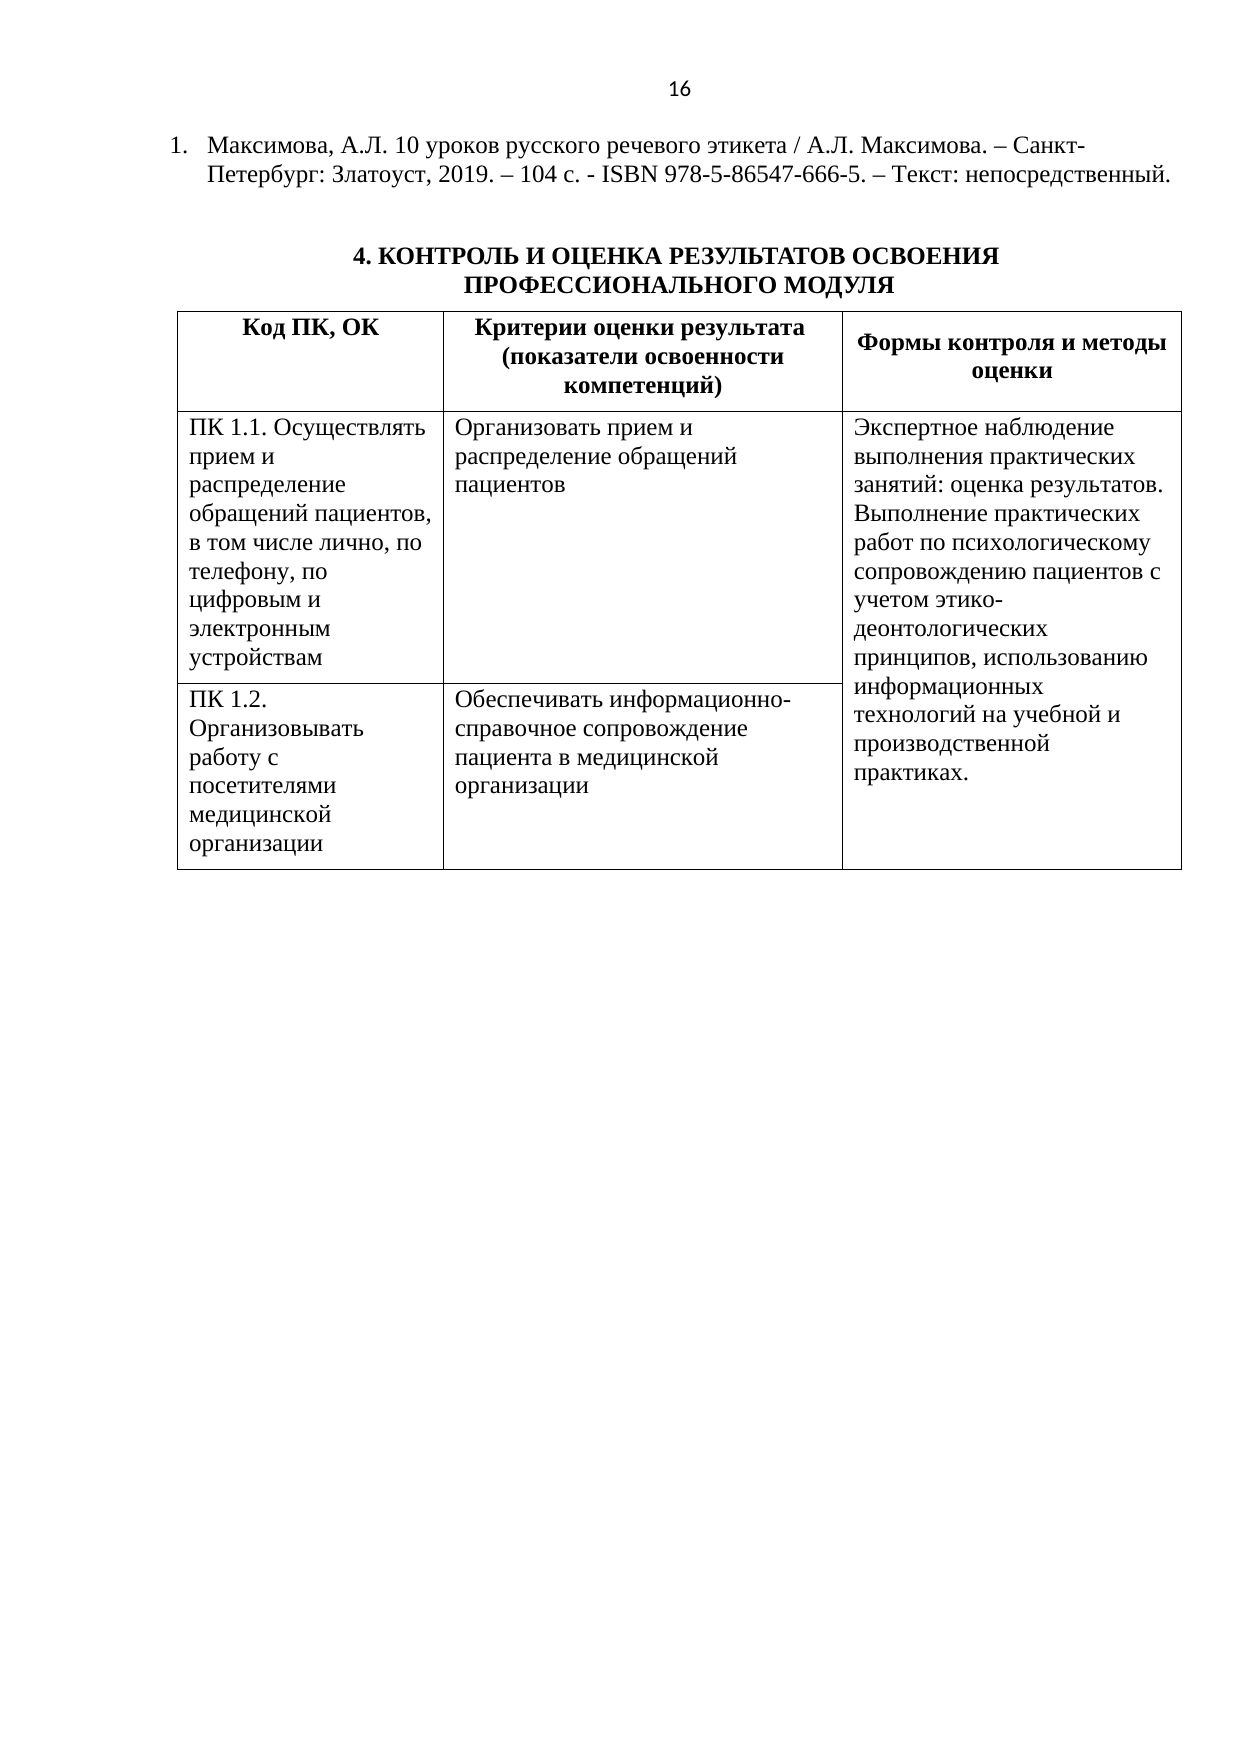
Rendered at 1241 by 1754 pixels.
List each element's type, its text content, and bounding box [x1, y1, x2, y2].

table_cell Экспертное наблюдение выполнения практических занятий: оценка результатов. Выполнение практических работ по психологическому сопровождению пациентов с учетом этико-деонтологических принципов, использованию информационных технологий на учебной и производственной практиках. [843, 412, 1181, 869]
table_cell Обеспечивать информационно-справочное сопровождение пациента в медицинской организации [444, 684, 842, 869]
table_cell ПК 1.1. Осуществлять прием и распределение обращений пациентов, в том числе лично, по телефону, по цифровым и электронным устройствам [178, 412, 443, 683]
text 4. Контроль и оценка результатов освоения профессионального модуля [177, 241, 1181, 299]
list Максимова, А.Л. 10 уроков русского речевого этикета / А.Л. Максимова. – Санкт-Петербург: Златоуст, 2019. – 104 с. - ISBN 978-5-86547-666-5. – Текст: непосредственный. [169, 130, 1181, 187]
table_header Критерии оценки результата (показатели освоенности компетенций) [444, 312, 842, 411]
table_header Формы контроля и методы оценки [843, 312, 1181, 411]
table_cell ПК 1.2. Организовывать работу с посетителями медицинской организации [178, 684, 443, 869]
table_cell Организовать прием и распределение обращений пациентов [444, 412, 842, 683]
table_header Код ПК, ОК [178, 312, 443, 411]
